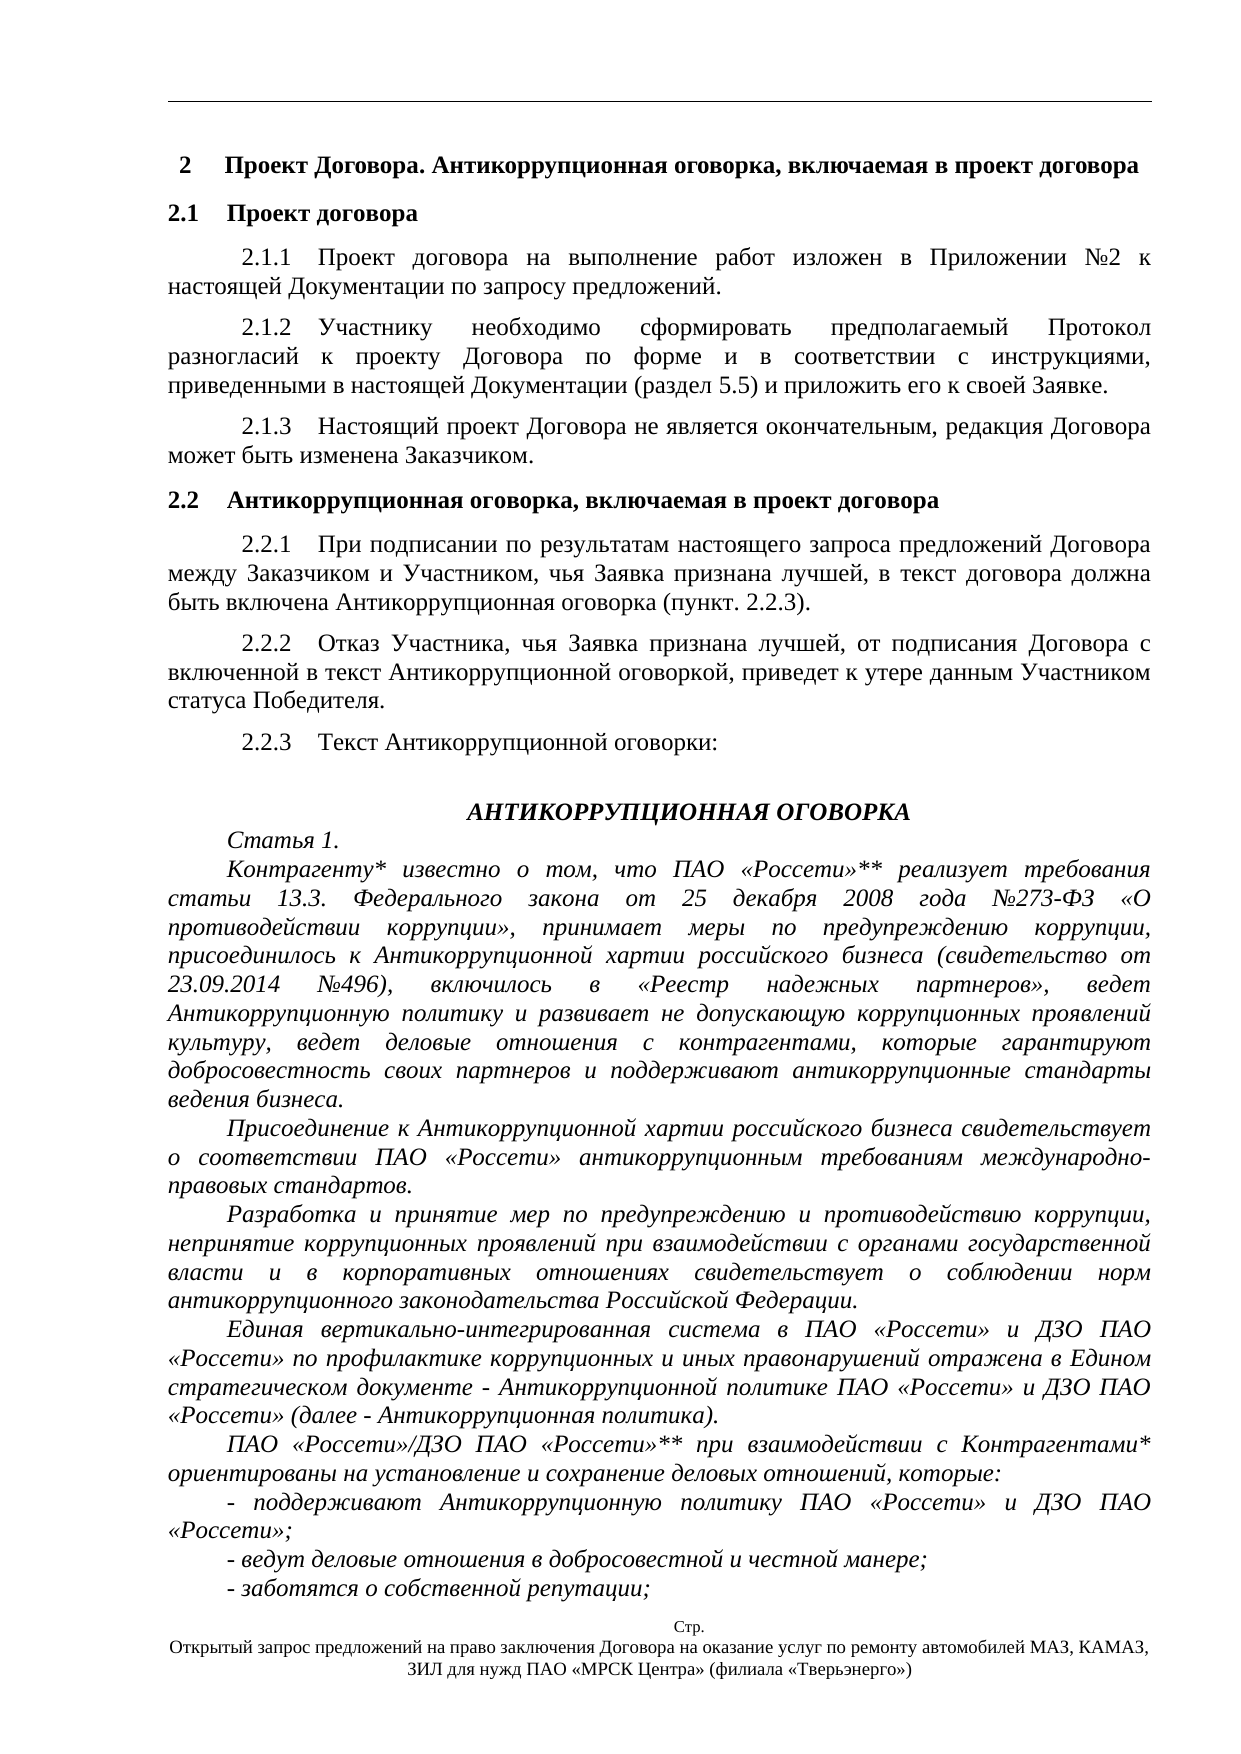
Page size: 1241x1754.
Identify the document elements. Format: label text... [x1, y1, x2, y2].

subtitle Проект договора [168, 198, 1152, 227]
text Разработка и принятие мер по предупреждению и противодействию коррупции, непринятие коррупционных проявлений при взаимодействии с органами государственной власти и в корпоративных отношениях свидетельствует о соблюдении норм антикоррупционного законодательства Российской Федерации. [168, 1199, 1152, 1314]
text - поддерживают Антикоррупционную политику ПАО «Россети» и ДЗО ПАО «Россети»; [168, 1487, 1152, 1544]
text Единая вертикально-интегрированная система в ПАО «Россети» и ДЗО ПАО «Россети» по профилактике коррупционных и иных правонарушений отражена в Едином стратегическом документе - Антикоррупционной политике ПАО «Россети» и ДЗО ПАО «Россети» (далее - Антикоррупционная политика). [168, 1314, 1152, 1429]
subtitle Настоящий проект Договора не является окончательным, редакция Договора может быть изменена Заказчиком. [168, 411, 1152, 468]
subtitle При подписании по результатам настоящего запроса предложений Договора между Заказчиком и Участником, чья Заявка признана лучшей, в текст договора должна быть включена Антикоррупционная оговорка (пункт. 2.2.3). [168, 529, 1152, 616]
text Присоединение к Антикоррупционной хартии российского бизнеса свидетельствует о соответствии ПАО «Россети» антикоррупционным требованиям международно-правовых стандартов. [168, 1113, 1152, 1199]
text Контрагенту* известно о том, что ПАО «Россети»** реализует требования статьи 13.3. Федерального закона от 25 декабря 2008 года №273-ФЗ «О противодействии коррупции», принимает меры по предупреждению коррупции, присоединилось к Антикоррупционной хартии российского бизнеса (свидетельство от 23.09.2014 №496), включилось в «Реестр надежных партнеров», ведет Антикоррупционную политику и развивает не допускающую коррупционных проявлений культуру, ведет деловые отношения с контрагентами, которые гарантируют добросовестность своих партнеров и поддерживают антикоррупционные стандарты ведения бизнеса. [168, 854, 1152, 1113]
text АНТИКОРРУПЦИОННАЯ ОГОВОРКА [168, 797, 1152, 826]
subtitle Проект Договора. Антикоррупционная оговорка, включаемая в проект договора [166, 150, 1152, 179]
text - заботятся о собственной репутации; [168, 1573, 1152, 1602]
text - ведут деловые отношения в добросовестной и честной манере; [168, 1544, 1152, 1573]
text Статья 1. [168, 826, 1152, 854]
subtitle Антикоррупционная оговорка, включаемая в проект договора [168, 485, 1152, 514]
subtitle Проект договора на выполнение работ изложен в Приложении №2 к настоящей Документации по запросу предложений. [168, 242, 1152, 300]
subtitle Участнику необходимо сформировать предполагаемый Протокол разногласий к проекту Договора по форме и в соответствии с инструкциями, приведенными в настоящей Документации (раздел 5.5) и приложить его к своей Заявке. [168, 312, 1152, 398]
subtitle Отказ Участника, чья Заявка признана лучшей, от подписания Договора с включенной в текст Антикоррупционной оговоркой, приведет к утере данным Участником статуса Победителя. [168, 628, 1152, 714]
text ПАО «Россети»/ДЗО ПАО «Россети»** при взаимодействии с Контрагентами* ориентированы на установление и сохранение деловых отношений, которые: [168, 1429, 1152, 1487]
subtitle Текст Антикоррупционной оговорки: [168, 727, 1152, 756]
